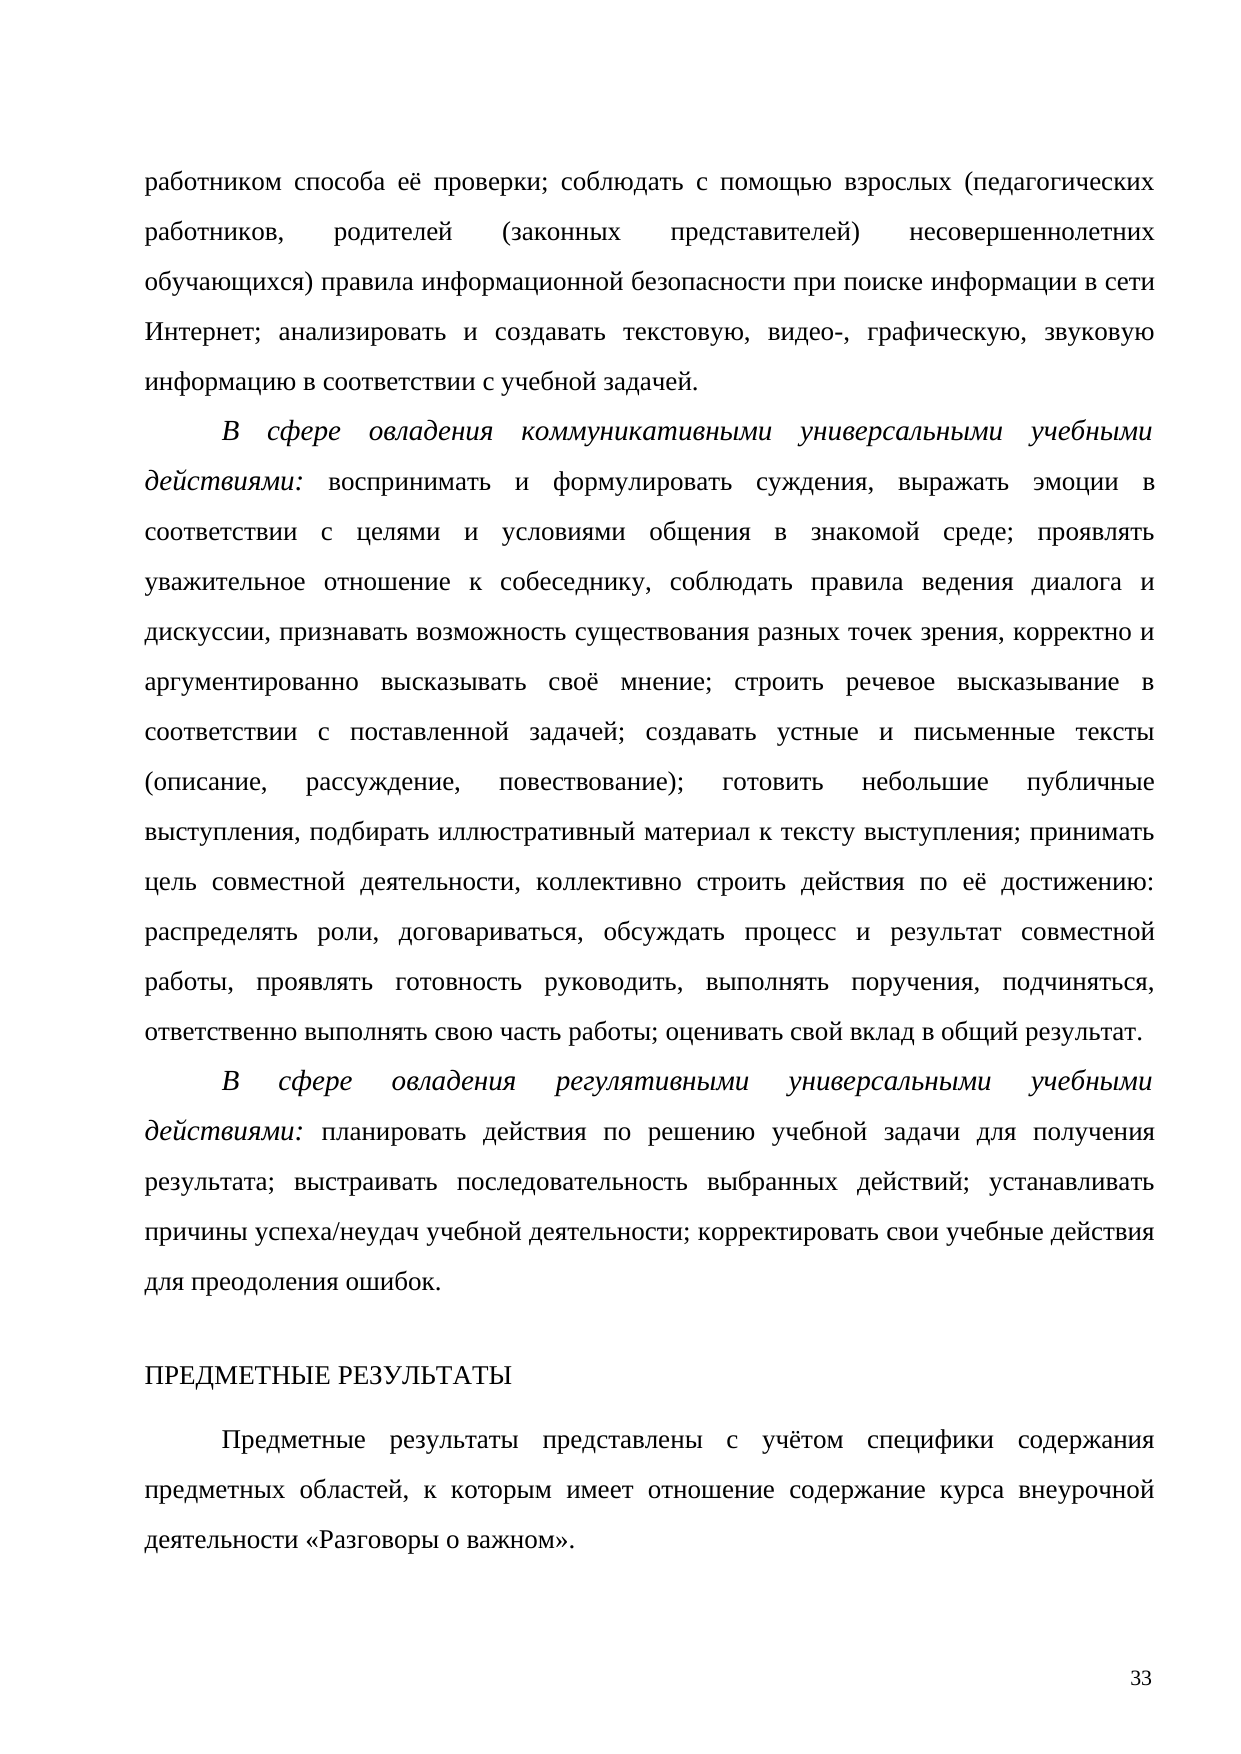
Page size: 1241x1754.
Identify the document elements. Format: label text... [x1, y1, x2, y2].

text работником способа её проверки; соблюдать с помощью взрослых (педагогических работников, родителей (законных представителей) несовершеннолетних обучающихся) правила информационной безопасности при поиске информации в сети Интернет; анализировать и создавать текстовую, видео-, графическую, звуковую информацию в соответствии с учебной задачей. [144, 151, 1156, 401]
text В сфере овладения коммуникативными универсальными учебными действиями: воспринимать и формулировать суждения, выражать эмоции в соответствии с целями и условиями общения в знакомой среде; проявлять уважительное отношение к собеседнику, соблюдать правила ведения диалога и дискуссии, признавать возможность существования разных точек зрения, корректно и аргументированно высказывать своё мнение; строить речевое высказывание в соответствии с поставленной задачей; создавать устные и письменные тексты (описание, рассуждение, повествование); готовить небольшие публичные выступления, подбирать иллюстративный материал к тексту выступления; принимать цель совместной деятельности, коллективно строить действия по её достижению: распределять роли, договариваться, обсуждать процесс и результат совместной работы, проявлять готовность руководить, выполнять поручения, подчиняться, ответственно выполнять свою часть работы; оценивать свой вклад в общий результат. [144, 401, 1156, 1051]
text ПРЕДМЕТНЫЕ РЕЗУЛЬТАТЫ [144, 1363, 1156, 1390]
text Предметные результаты представлены с учётом специфики содержания предметных областей, к которым имеет отношение содержание курса внеурочной деятельности «Разговоры о важном». [144, 1409, 1156, 1559]
text В сфере овладения регулятивными универсальными учебными действиями: планировать действия по решению учебной задачи для получения результата; выстраивать последовательность выбранных действий; устанавливать причины успеха/неудач учебной деятельности; корректировать свои учебные действия для преодоления ошибок. [144, 1051, 1156, 1301]
